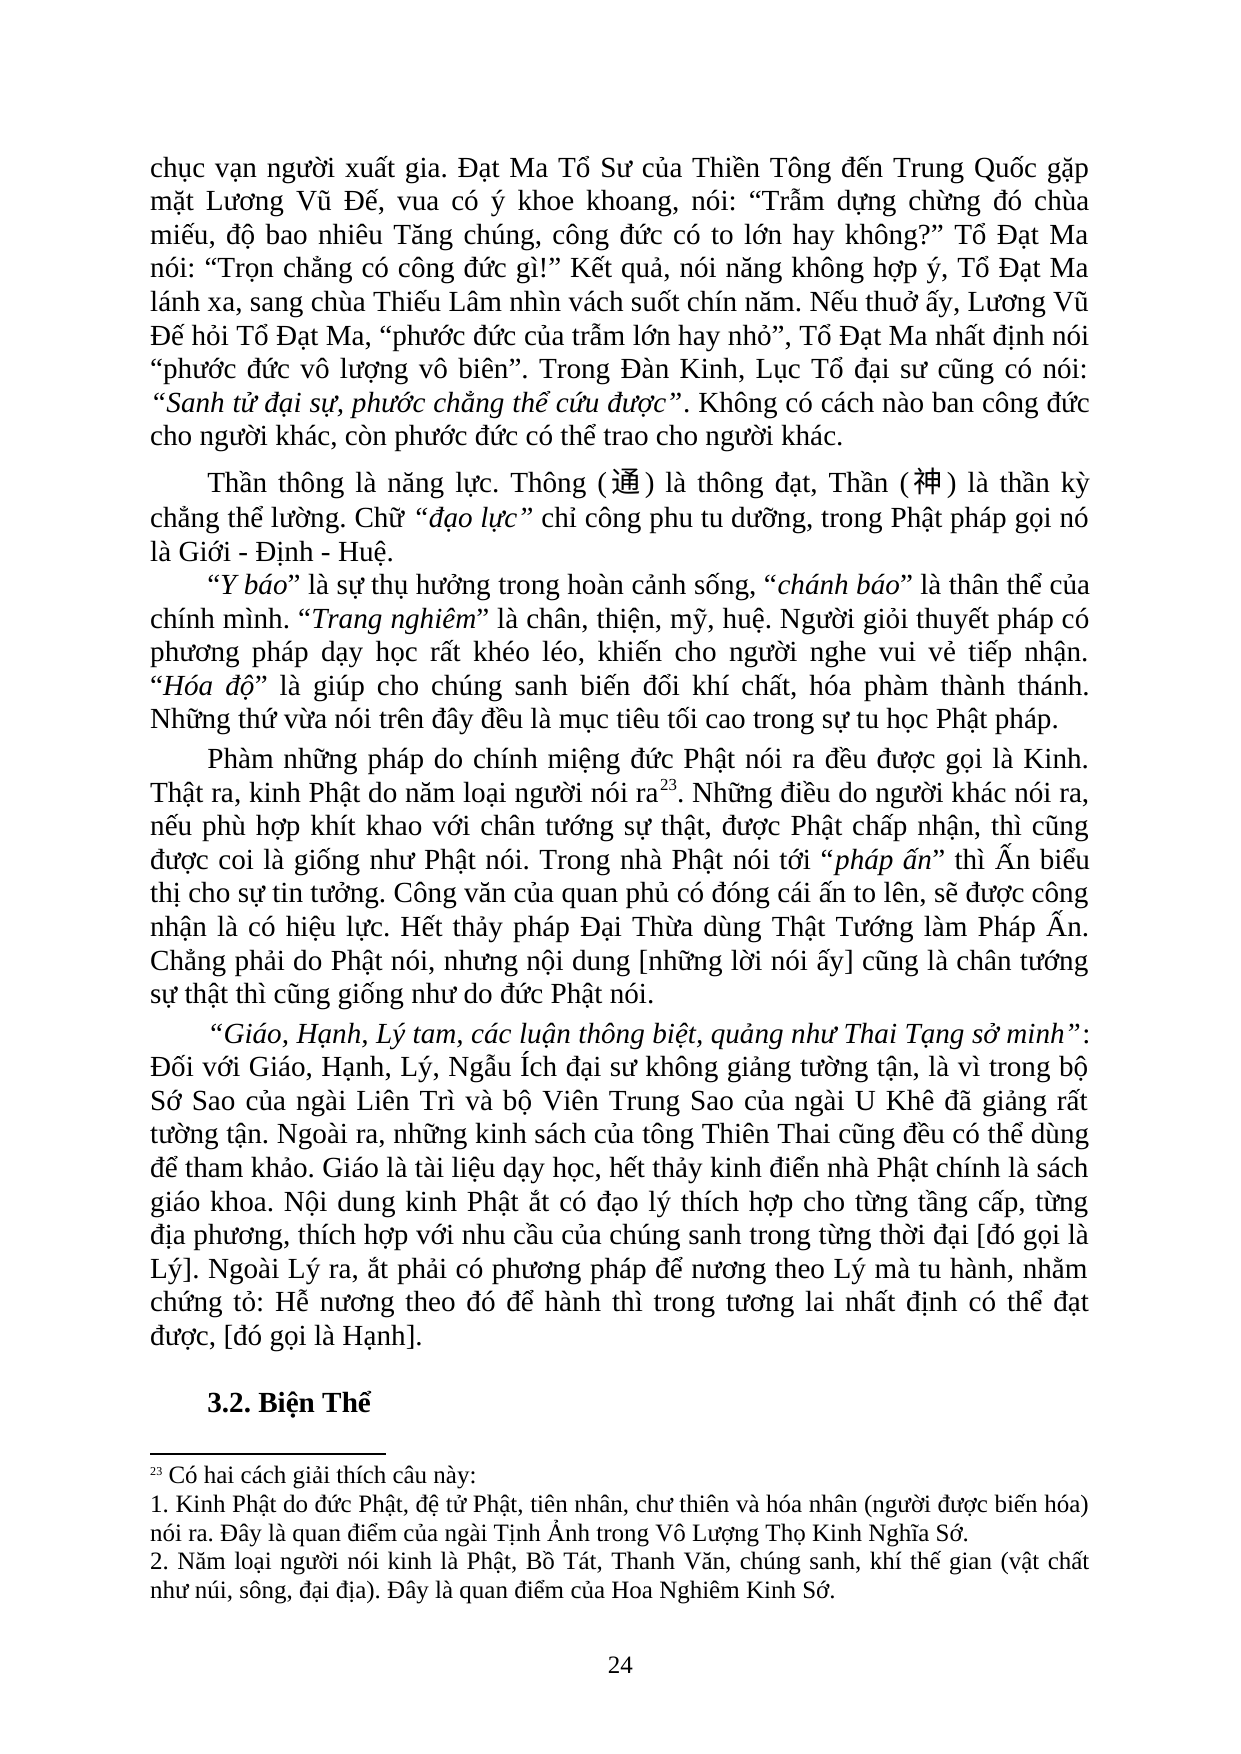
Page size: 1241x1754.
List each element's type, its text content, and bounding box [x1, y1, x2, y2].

text 3.2. Biện Thể [150, 1385, 1090, 1418]
text Thần thông là năng lực. Thông (通) là thông đạt, Thần (神) là thần kỳ chẳng thể lường. Chữ “đạo lực” chỉ công phu tu dưỡng, trong Phật pháp gọi nó là Giới - Định - Huệ. [150, 458, 1090, 567]
text Phàm những pháp do chính miệng đức Phật nói ra đều được gọi là Kinh. Thật ra, kinh Phật do năm loại người nói ra. Những điều do người khác nói ra, nếu phù hợp khít khao với chân tướng sự thật, được Phật chấp nhận, thì cũng được coi là giống như Phật nói. Trong nhà Phật nói tới “pháp ấn” thì Ấn biểu thị cho sự tin tưởng. Công văn của quan phủ có đóng cái ấn to lên, sẽ được công nhận là có hiệu lực. Hết thảy pháp Đại Thừa dùng Thật Tướng làm Pháp Ấn. Chẳng phải do Phật nói, nhưng nội dung [những lời nói ấy] cũng là chân tướng sự thật thì cũng giống như do đức Phật nói. [150, 741, 1090, 1010]
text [150, 150, 1090, 452]
text “Giáo, Hạnh, Lý tam, các luận thông biệt, quảng như Thai Tạng sở minh”: Đối với Giáo, Hạnh, Lý, Ngẫu Ích đại sư không giảng tường tận, là vì trong bộ Sớ Sao của ngài Liên Trì và bộ Viên Trung Sao của ngài U Khê đã giảng rất tường tận. Ngoài ra, những kinh sách của tông Thiên Thai cũng đều có thể dùng để tham khảo. Giáo là tài liệu dạy học, hết thảy kinh điển nhà Phật chính là sách giáo khoa. Nội dung kinh Phật ắt có đạo lý thích hợp cho từng tầng cấp, từng địa phương, thích hợp với nhu cầu của chúng sanh trong từng thời đại [đó gọi là Lý]. Ngoài Lý ra, ắt phải có phương pháp để nương theo Lý mà tu hành, nhằm chứng tỏ: Hễ nương theo đó để hành thì trong tương lai nhất định có thể đạt được, [đó gọi là Hạnh]. [150, 1016, 1090, 1351]
text “Y báo” là sự thụ hưởng trong hoàn cảnh sống, “chánh báo” là thân thể của chính mình. “Trang nghiêm” là chân, thiện, mỹ, huệ. Người giỏi thuyết pháp có phương pháp dạy học rất khéo léo, khiến cho người nghe vui vẻ tiếp nhận. “Hóa độ” là giúp cho chúng sanh biến đổi khí chất, hóa phàm thành thánh. Những thứ vừa nói trên đây đều là mục tiêu tối cao trong sự tu học Phật pháp. [150, 567, 1090, 735]
